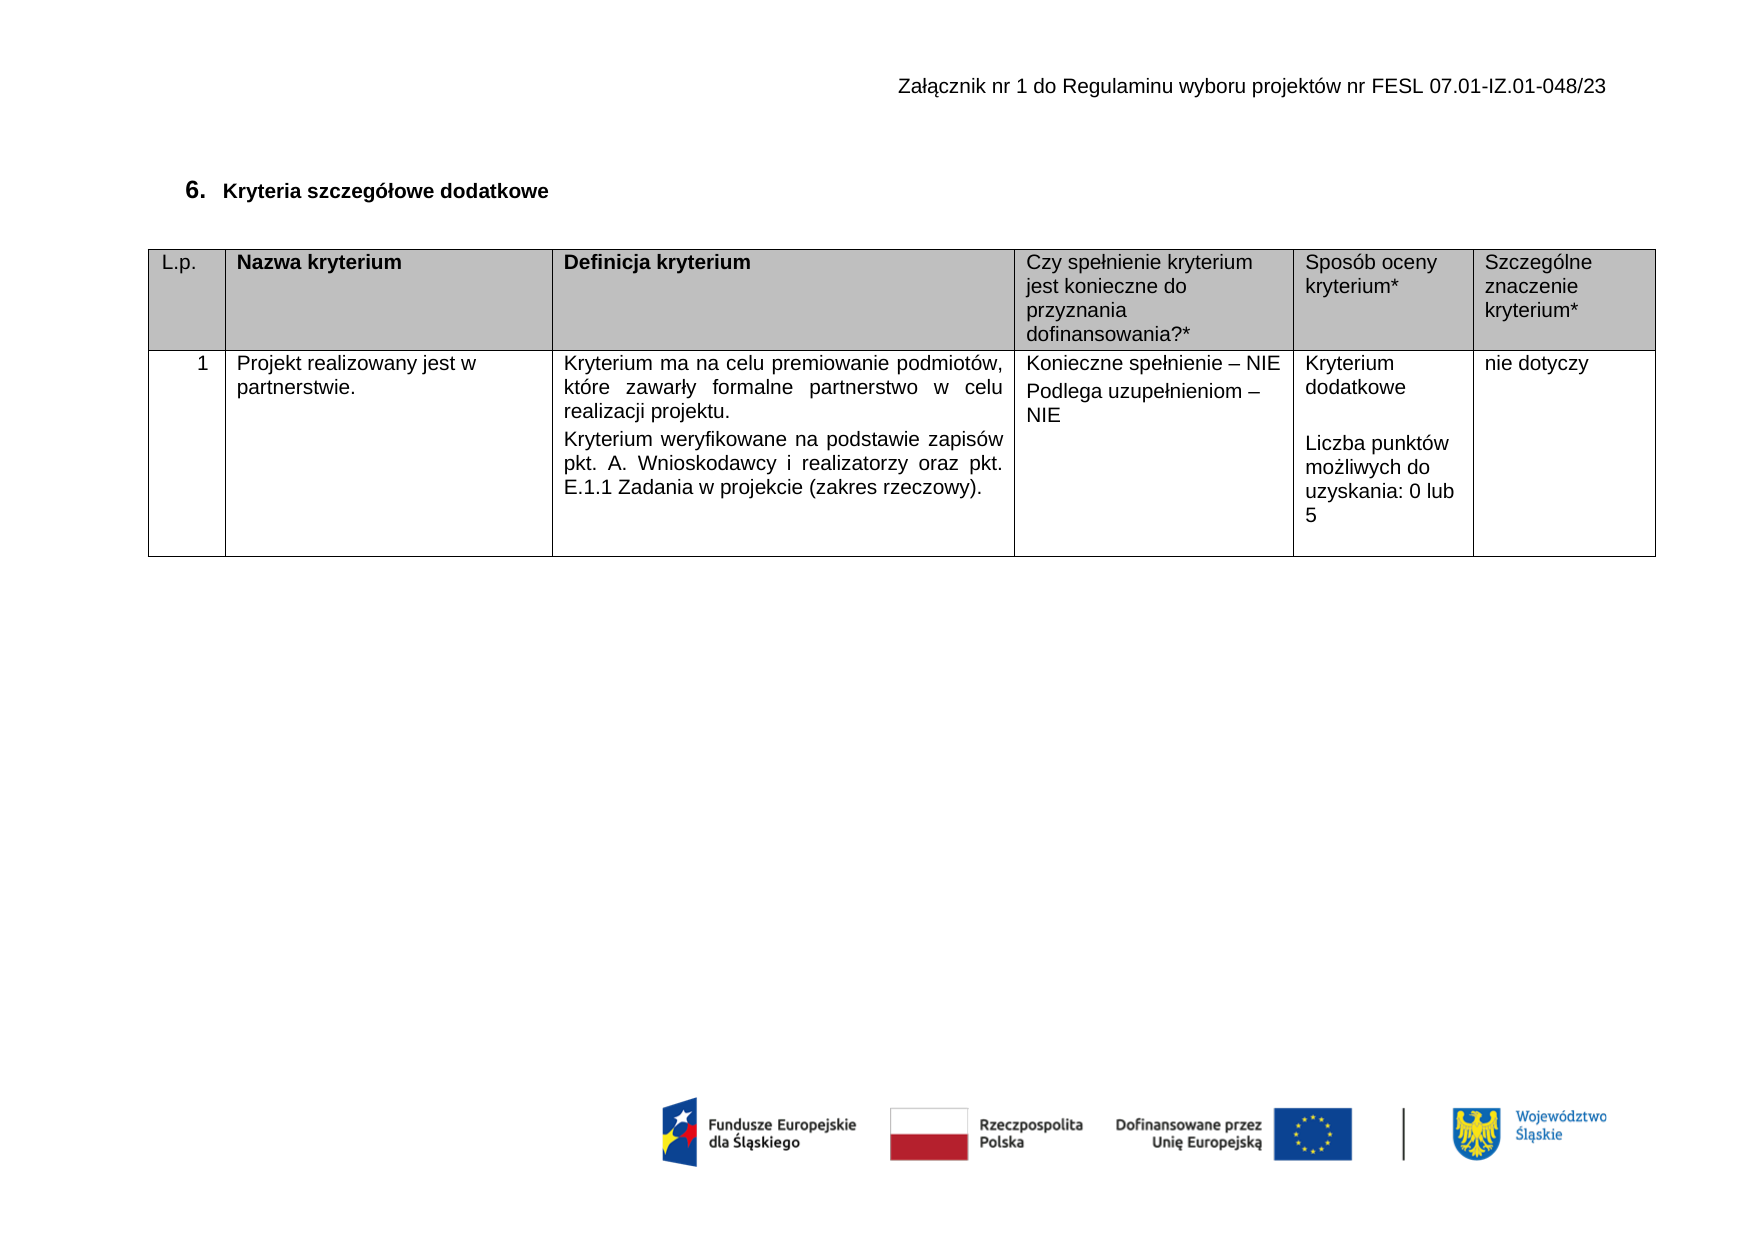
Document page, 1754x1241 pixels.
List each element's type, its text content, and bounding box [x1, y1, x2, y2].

table_cell Kryterium ma na celu premiowanie podmiotów, które zawarły formalne partnerstwo w celu realizacji projektu. Kryterium weryfikowane na podstawie zapisów pkt. A. Wnioskodawcy i realizatorzy oraz pkt. E.1.1 Zadania w projekcie (zakres rzeczowy). [553, 351, 1014, 556]
picture [662, 1097, 1607, 1167]
table_header Szczególne znaczenie kryterium* [1474, 250, 1655, 350]
table_header L.p. [149, 250, 225, 350]
table_cell Projekt realizowany jest w partnerstwie. [226, 351, 552, 556]
table_header Czy spełnienie kryterium jest konieczne do przyznania dofinansowania?* [1015, 250, 1293, 350]
table_header Definicja kryterium [553, 250, 1014, 350]
table_header Sposób oceny kryterium* [1294, 250, 1473, 350]
list Kryteria szczegółowe dodatkowe [185, 175, 1606, 204]
table_cell Konieczne spełnienie – NIE Podlega uzupełnieniom – NIE [1015, 351, 1293, 556]
table_header Nazwa kryterium [226, 250, 552, 350]
table_cell nie dotyczy [1474, 351, 1655, 556]
table_cell Kryterium dodatkowe Liczba punktów możliwych do uzyskania: 0 lub 5 [1294, 351, 1473, 556]
table_cell 1 [149, 351, 225, 556]
